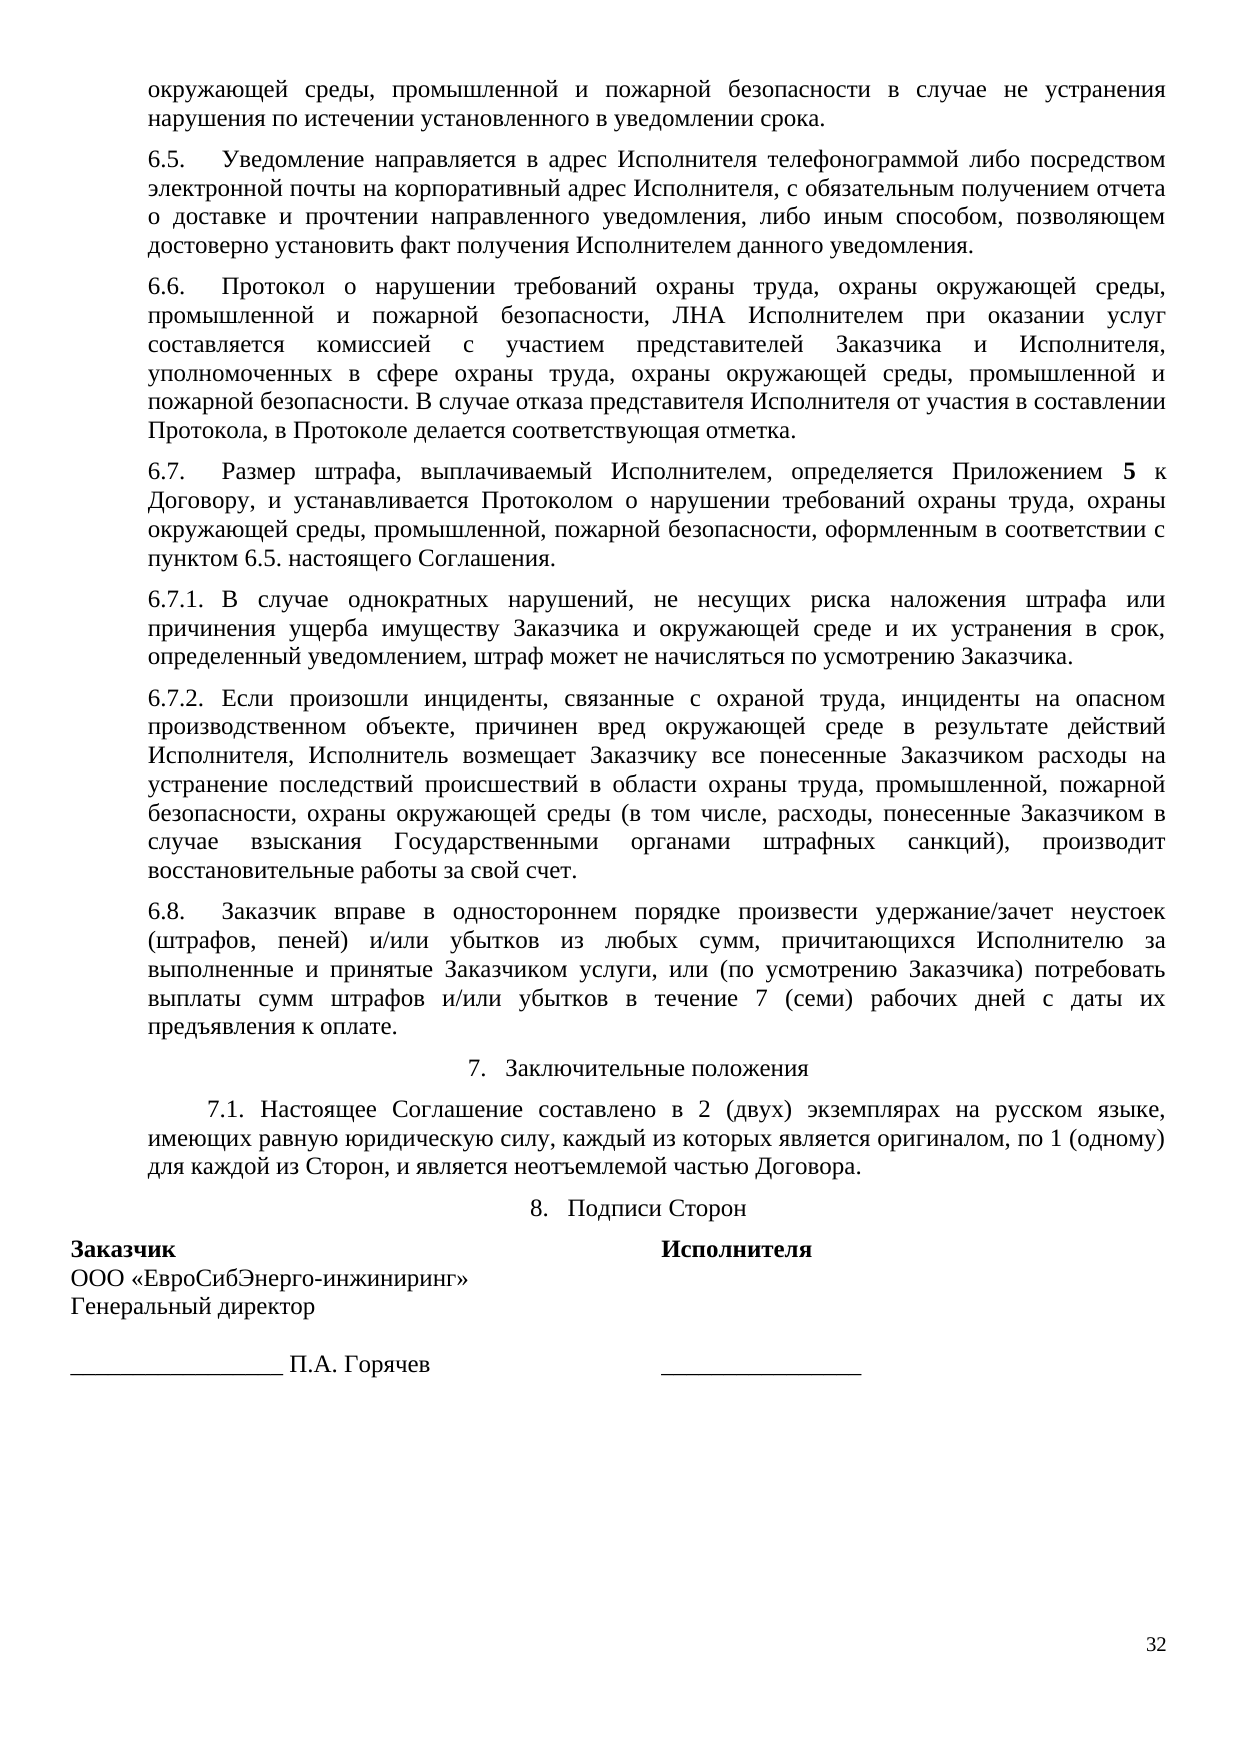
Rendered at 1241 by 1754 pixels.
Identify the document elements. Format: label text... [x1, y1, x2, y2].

list Настоящее Соглашение составлено в 2 (двух) экземплярах на русском языке, имеющих равную юридическую силу, каждый из которых является оригиналом, по 1 (одному) для каждой из Сторон, и является неотъемлемой частью Договора. [148, 1094, 1167, 1180]
list Уведомление направляется в адрес Исполнителя телефонограммой либо посредством электронной почты на корпоративный адрес Исполнителя, с обязательным получением отчета о доставке и прочтении направленного уведомления, либо иным способом, позволяющем достоверно установить факт получения Исполнителем данного уведомления. [148, 144, 1167, 259]
list Подписи Сторон [110, 1193, 1167, 1221]
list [148, 74, 1167, 131]
list Заключительные положения [110, 1053, 1167, 1081]
list Если произошли инциденты, связанные с охраной труда, инциденты на опасном производственном объекте, причинен вред окружающей среде в результате действий Исполнителя, Исполнитель возмещает Заказчику все понесенные Заказчиком расходы на устранение последствий происшествий в области охраны труда, промышленной, пожарной безопасности, охраны окружающей среды (в том числе, расходы, понесенные Заказчиком в случае взыскания Государственными органами штрафных санкций), производит восстановительные работы за свой счет. [148, 683, 1167, 884]
list В случае однократных нарушений, не несущих риска наложения штрафа или причинения ущерба имуществу Заказчика и окружающей среде и их устранения в срок, определенный уведомлением, штраф может не начисляться по усмотрению Заказчика. [148, 584, 1167, 670]
list Размер штрафа, выплачиваемый Исполнителем, определяется Приложением 5 к Договору, и устанавливается Протоколом о нарушении требований охраны труда, охраны окружающей среды, промышленной, пожарной безопасности, оформленным в соответствии с пунктом 6.5. настоящего Соглашения. [148, 456, 1167, 571]
list Заказчик вправе в одностороннем порядке произвести удержание/зачет неустоек (штрафов, пеней) и/или убытков из любых сумм, причитающихся Исполнителю за выполненные и принятые Заказчиком услуги, или (по усмотрению Заказчика) потребовать выплаты сумм штрафов и/или убытков в течение 7 (семи) рабочих дней с даты их предъявления к оплате. [148, 896, 1167, 1040]
list Протокол о нарушении требований охраны труда, охраны окружающей среды, промышленной и пожарной безопасности, ЛНА Исполнителем при оказании услуг составляется комиссией с участием представителей Заказчика и Исполнителя, уполномоченных в сфере охраны труда, охраны окружающей среды, промышленной и пожарной безопасности. В случае отказа представителя Исполнителя от участия в составлении Протокола, в Протоколе делается соответствующая отметка. [148, 271, 1167, 444]
table_header Исполнителя ________________ [650, 1234, 1210, 1402]
table_header Заказчик ООО «ЕвроСибЭнерго-инжиниринг» Генеральный директор _________________ П.А. Горячев [59, 1234, 650, 1402]
